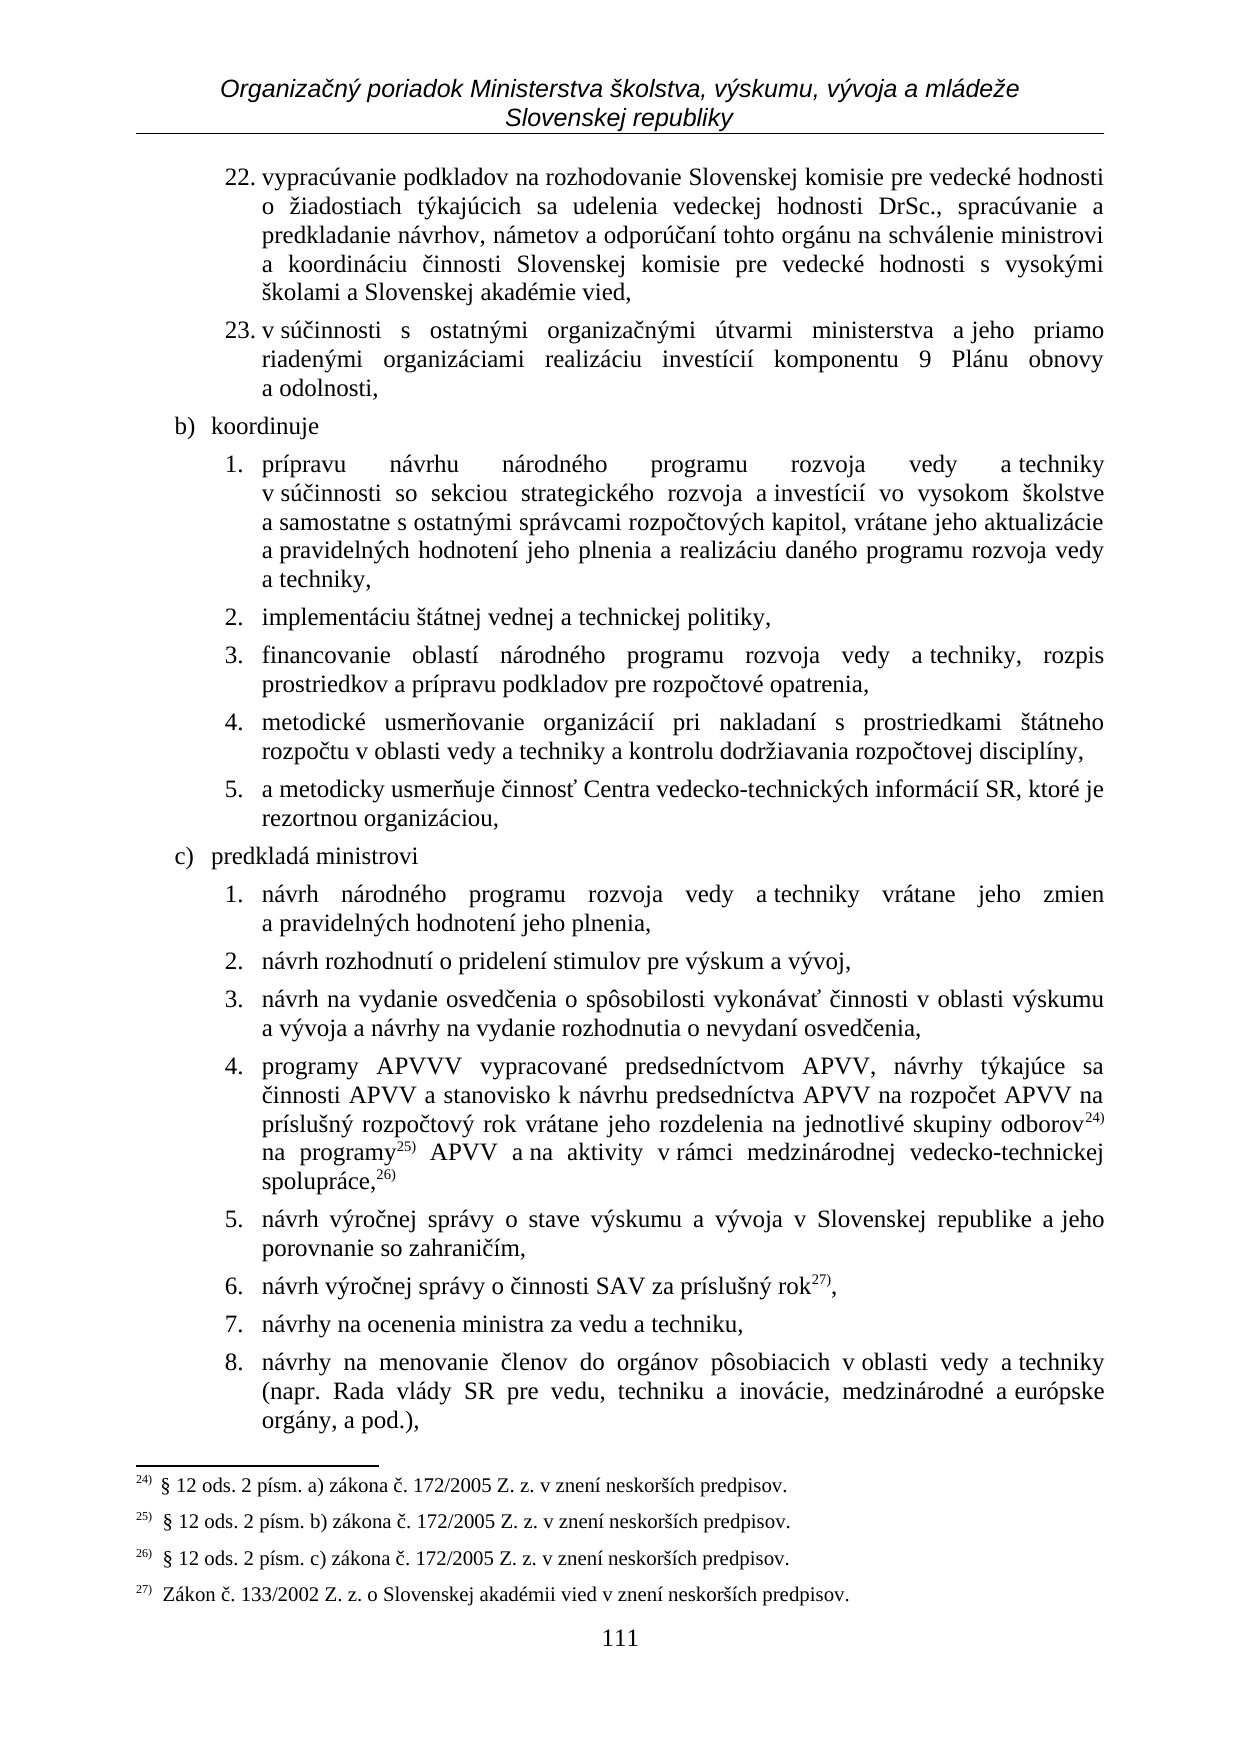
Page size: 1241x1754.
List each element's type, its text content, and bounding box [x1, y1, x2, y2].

list návrh národného programu rozvoja vedy a techniky vrátane jeho zmien a pravidelných hodnotení jeho plnenia, [224, 879, 1104, 937]
list návrh výročnej správy o stave výskumu a vývoja v Slovenskej republike a jeho porovnanie so zahraničím, [224, 1204, 1104, 1262]
list návrh rozhodnutí o pridelení stimulov pre výskum a vývoj, [224, 946, 1104, 975]
list predkladá ministrovi [174, 841, 1104, 870]
list návrh výročnej správy o činnosti SAV za príslušný rok), [224, 1271, 1104, 1300]
list programy APVVV vypracované predsedníctvom APVV, návrhy týkajúce sa činnosti APVV a stanovisko k návrhu predsedníctva APVV na rozpočet APVV na príslušný rozpočtový rok vrátane jeho rozdelenia na jednotlivé skupiny odborov) na programy) APVV a na aktivity v rámci medzinárodnej vedecko-technickej spolupráce,) [224, 1051, 1104, 1195]
list návrh na vydanie osvedčenia o spôsobilosti vykonávať činnosti v oblasti výskumu a vývoja a návrhy na vydanie rozhodnutia o nevydaní osvedčenia, [224, 984, 1104, 1042]
list financovanie oblastí národného programu rozvoja vedy a techniky, rozpis prostriedkov a prípravu podkladov pre rozpočtové opatrenia, [224, 641, 1104, 698]
list a metodicky usmerňuje činnosť Centra vedecko-technických informácií SR, ktoré je rezortnou organizáciou, [224, 774, 1104, 832]
list vypracúvanie podkladov na rozhodovanie Slovenskej komisie pre vedecké hodnosti o žiadostiach týkajúcich sa udelenia vedeckej hodnosti DrSc., spracúvanie a predkladanie návrhov, námetov a odporúčaní tohto orgánu na schválenie ministrovi a koordináciu činnosti Slovenskej komisie pre vedecké hodnosti s vysokými školami a Slovenskej akadémie vied, [224, 162, 1104, 306]
list implementáciu štátnej vednej a technickej politiky, [224, 602, 1104, 631]
list návrhy na menovanie členov do orgánov pôsobiacich v oblasti vedy a techniky (napr. Rada vlády SR pre vedu, techniku a inovácie, medzinárodné a európske orgány, a pod.), [224, 1347, 1104, 1434]
list prípravu návrhu národného programu rozvoja vedy a techniky v súčinnosti so sekciou strategického rozvoja a investícií vo vysokom školstve a samostatne s ostatnými správcami rozpočtových kapitol, vrátane jeho aktualizácie a pravidelných hodnotení jeho plnenia a realizáciu daného programu rozvoja vedy a techniky, [224, 449, 1104, 593]
list návrhy na ocenenia ministra za vedu a techniku, [224, 1309, 1104, 1338]
list koordinuje [174, 411, 1104, 440]
list v súčinnosti s ostatnými organizačnými útvarmi ministerstva a jeho priamo riadenými organizáciami realizáciu investícií komponentu 9 Plánu obnovy a odolnosti, [224, 316, 1104, 402]
list metodické usmerňovanie organizácií pri nakladaní s prostriedkami štátneho rozpočtu v oblasti vedy a techniky a kontrolu dodržiavania rozpočtovej disciplíny, [224, 707, 1104, 765]
